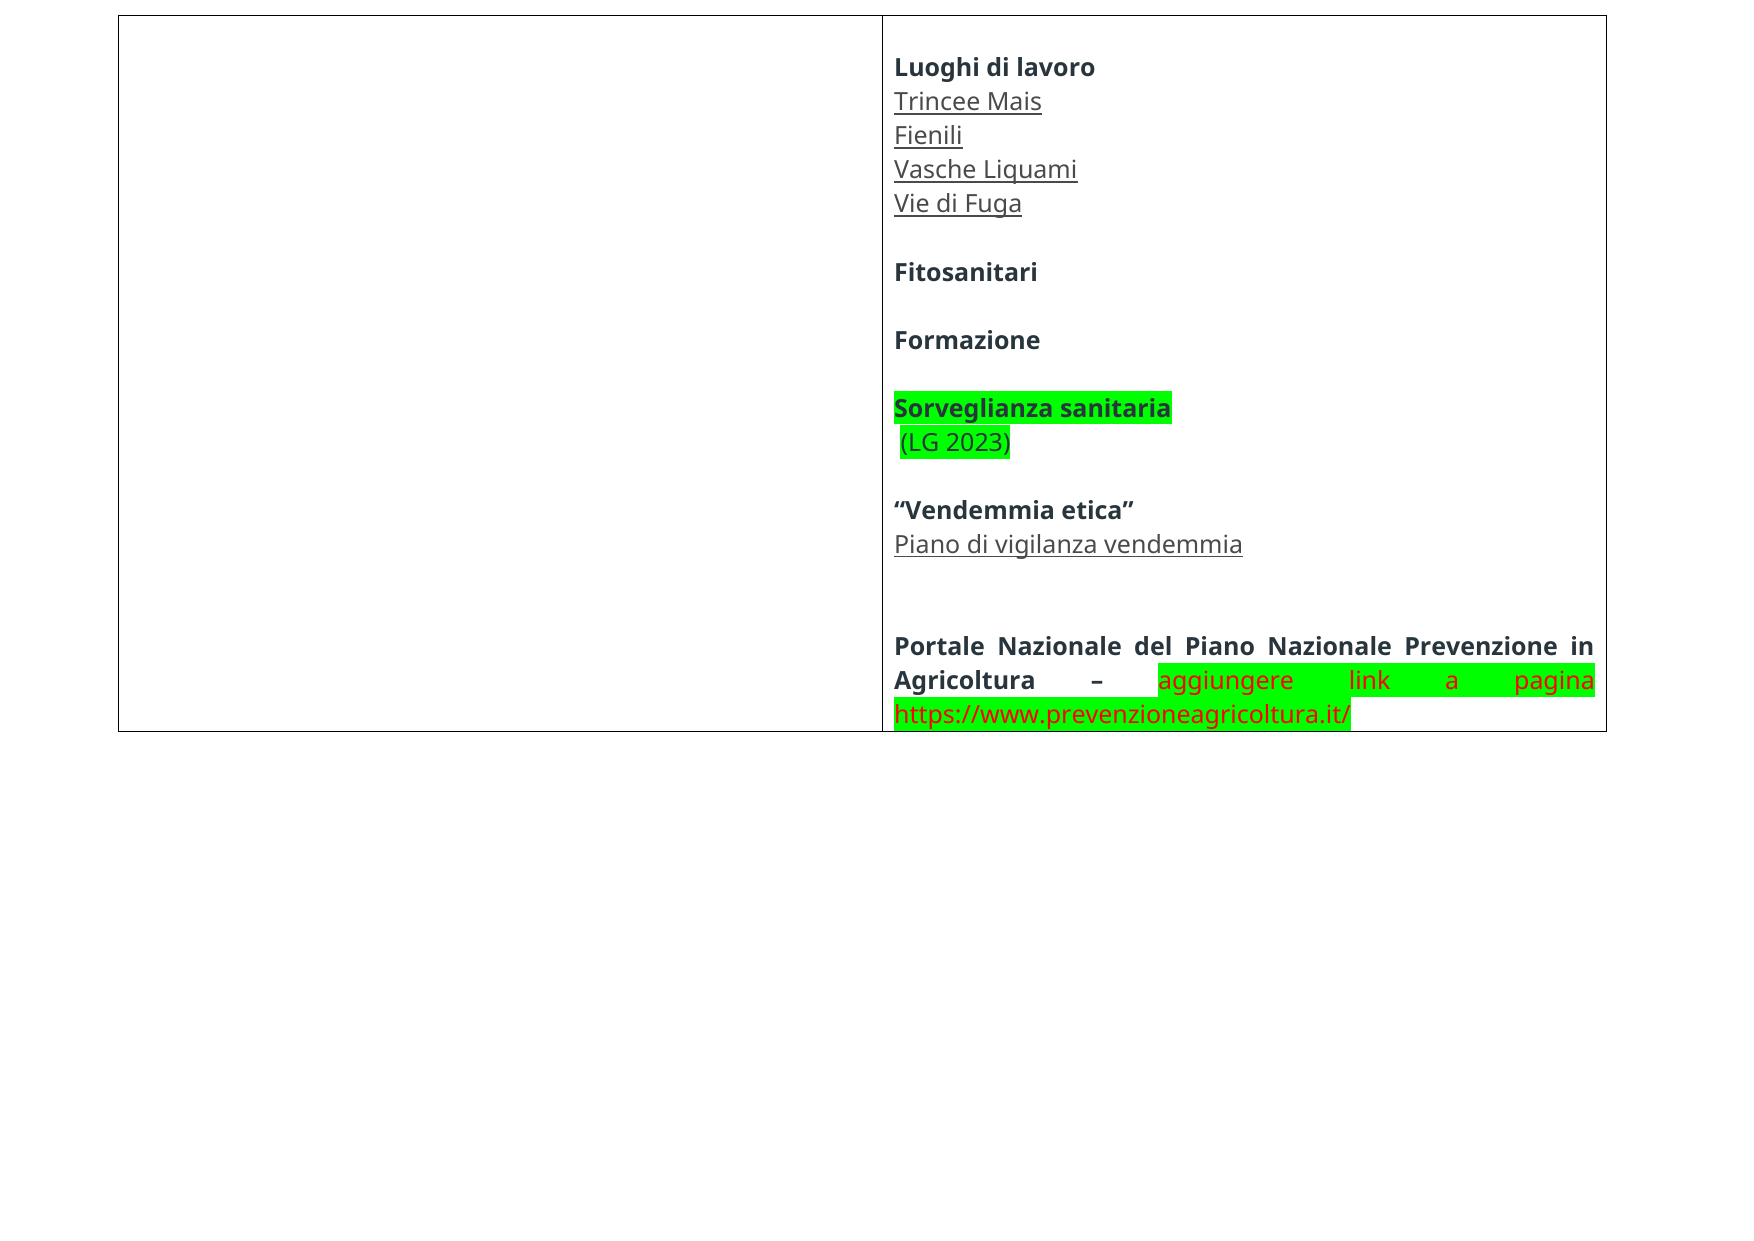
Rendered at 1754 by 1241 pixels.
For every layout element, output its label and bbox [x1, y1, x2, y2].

table_cell [119, 16, 882, 731]
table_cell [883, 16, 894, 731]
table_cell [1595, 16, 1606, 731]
